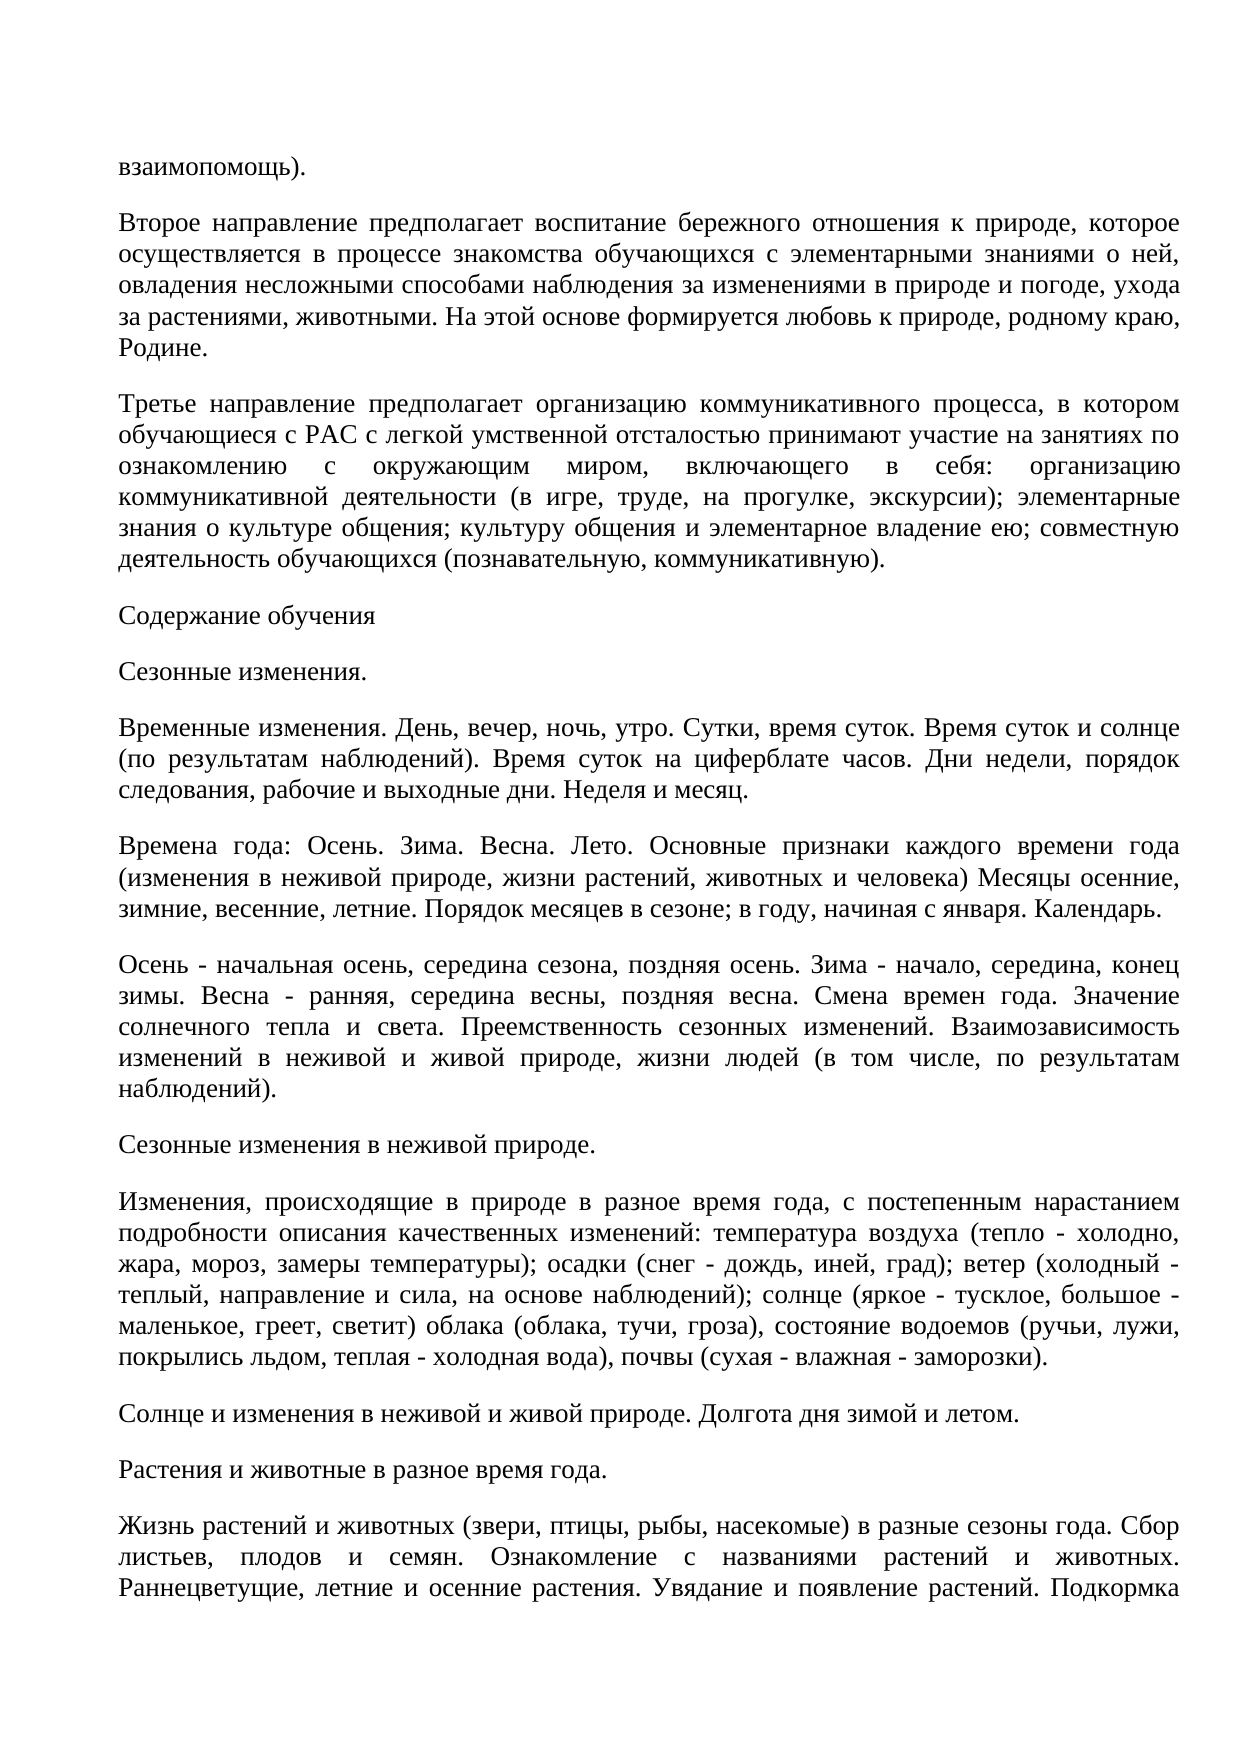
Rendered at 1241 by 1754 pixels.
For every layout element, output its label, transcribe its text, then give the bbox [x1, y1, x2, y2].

text Содержание обучения [118, 599, 1181, 630]
text Растения и животные в разное время года. [118, 1453, 1181, 1484]
text Сезонные изменения в неживой природе. [118, 1129, 1181, 1160]
text Сезонные изменения. [118, 655, 1181, 686]
text Солнце и изменения в неживой и живой природе. Долгота дня зимой и летом. [118, 1397, 1181, 1428]
text Изменения, происходящие в природе в разное время года, с постепенным нарастанием подробности описания качественных изменений: температура воздуха (тепло - холодно, жара, мороз, замеры температуры); осадки (снег - дождь, иней, град); ветер (холодный - теплый, направление и сила, на основе наблюдений); солнце (яркое - тусклое, большое - маленькое, греет, светит) облака (облака, тучи, гроза), состояние водоемов (ручьи, лужи, покрылись льдом, теплая - холодная вода), почвы (сухая - влажная - заморозки). [118, 1185, 1181, 1372]
text Времена года: Осень. Зима. Весна. Лето. Основные признаки каждого времени года (изменения в неживой природе, жизни растений, животных и человека) Месяцы осенние, зимние, весенние, летние. Порядок месяцев в сезоне; в году, начиная с января. Календарь. [118, 829, 1181, 923]
text Третье направление предполагает организацию коммуникативного процесса, в котором обучающиеся с РАС с легкой умственной отсталостью принимают участие на занятиях по ознакомлению с окружающим миром, включающего в себя: организацию коммуникативной деятельности (в игре, труде, на прогулке, экскурсии); элементарные знания о культуре общения; культуру общения и элементарное владение ею; совместную деятельность обучающихся (познавательную, коммуникативную). [118, 387, 1181, 574]
text Осень - начальная осень, середина сезона, поздняя осень. Зима - начало, середина, конец зимы. Весна - ранняя, середина весны, поздняя весна. Смена времен года. Значение солнечного тепла и света. Преемственность сезонных изменений. Взаимозависимость изменений в неживой и живой природе, жизни людей (в том числе, по результатам наблюдений). [118, 948, 1181, 1104]
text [118, 150, 1181, 181]
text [118, 1509, 1181, 1602]
text Временные изменения. День, вечер, ночь, утро. Сутки, время суток. Время суток и солнце (по результатам наблюдений). Время суток на циферблате часов. Дни недели, порядок следования, рабочие и выходные дни. Неделя и месяц. [118, 711, 1181, 804]
text Второе направление предполагает воспитание бережного отношения к природе, которое осуществляется в процессе знакомства обучающихся с элементарными знаниями о ней, овладения несложными способами наблюдения за изменениями в природе и погоде, ухода за растениями, животными. На этой основе формируется любовь к природе, родному краю, Родине. [118, 206, 1181, 362]
